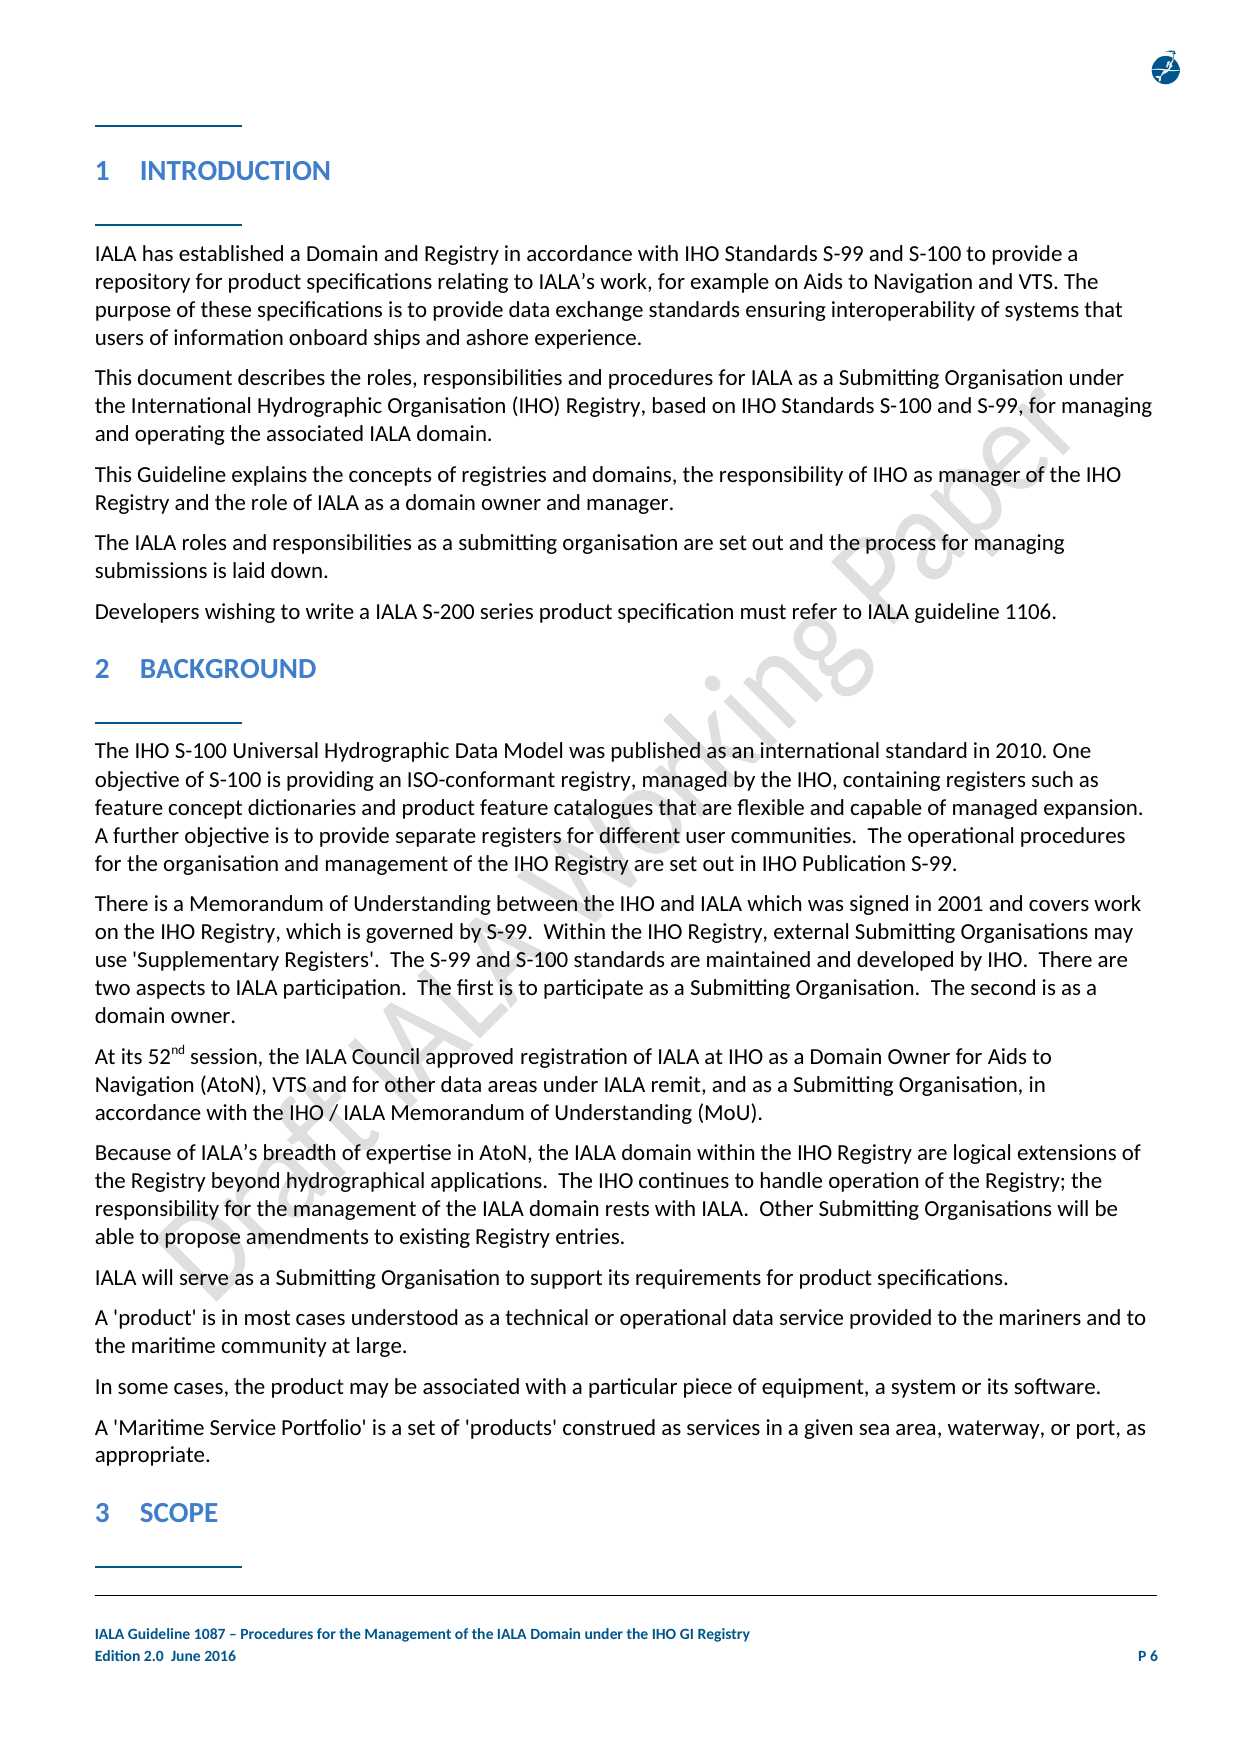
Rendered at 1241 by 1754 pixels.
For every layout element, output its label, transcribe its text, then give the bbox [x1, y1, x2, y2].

text At its 52nd session, the IALA Council approved registration of IALA at IHO as a Domain Owner for Aids to Navigation (AtoN), VTS and for other data areas under IALA remit, and as a Submitting Organisation, in accordance with the IHO / IALA Memorandum of Understanding (MoU). [94, 1042, 1157, 1126]
text A 'Maritime Service Portfolio' is a set of 'products' construed as services in a given sea area, waterway, or port, as appropriate. [94, 1413, 1157, 1469]
text Because of IALA’s breadth of expertise in AtoN, the IALA domain within the IHO Registry are logical extensions of the Registry beyond hydrographical applications. The IHO continues to handle operation of the Registry; the responsibility for the management of the IALA domain rests with IALA. Other Submitting Organisations will be able to propose amendments to existing Registry entries. [94, 1138, 1157, 1251]
text Developers wishing to write a IALA S-200 series product specification must refer to IALA guideline 1106. [94, 597, 1157, 625]
text IALA has established a Domain and Registry in accordance with IHO Standards S-99 and S-100 to provide a repository for product specifications relating to IALA’s work, for example on Aids to Navigation and VTS. The purpose of these specifications is to provide data exchange standards ensuring interoperability of systems that users of information onboard ships and ashore experience. [94, 239, 1157, 351]
text IALA will serve as a Submitting Organisation to support its requirements for product specifications. [94, 1263, 1157, 1291]
text This document describes the roles, responsibilities and procedures for IALA as a Submitting Organisation under the International Hydrographic Organisation (IHO) Registry, based on IHO Standards S-100 and S-99, for managing and operating the associated IALA domain. [94, 363, 1157, 447]
text This Guideline explains the concepts of registries and domains, the responsibility of IHO as manager of the IHO Registry and the role of IALA as a domain owner and manager. [94, 460, 1157, 516]
subtitle SCOPE [94, 1494, 1157, 1529]
picture [1120, 0, 1239, 119]
text A 'product' is in most cases understood as a technical or operational data service provided to the mariners and to the maritime community at large. [94, 1303, 1157, 1359]
text In some cases, the product may be associated with a particular piece of equipment, a system or its software. [94, 1372, 1157, 1400]
text The IALA roles and responsibilities as a submitting organisation are set out and the process for managing submissions is laid down. [94, 528, 1157, 584]
text There is a Memorandum of Understanding between the IHO and IALA which was signed in 2001 and covers work on the IHO Registry, which is governed by S-99. Within the IHO Registry, external Submitting Organisations may use 'Supplementary Registers'. The S-99 and S-100 standards are maintained and developed by IHO. There are two aspects to IALA participation. The first is to participate as a Submitting Organisation. The second is as a domain owner. [94, 889, 1157, 1029]
subtitle INTRODUCTION [94, 152, 1157, 188]
text The IHO S-100 Universal Hydrographic Data Model was published as an international standard in 2010. One objective of S-100 is providing an ISO-conformant registry, managed by the IHO, containing registers such as feature concept dictionaries and product feature catalogues that are flexible and capable of managed expansion. A further objective is to provide separate registers for different user communities. The operational procedures for the organisation and management of the IHO Registry are set out in IHO Publication S-99. [94, 737, 1157, 877]
subtitle BACKGROUND [94, 650, 1157, 686]
